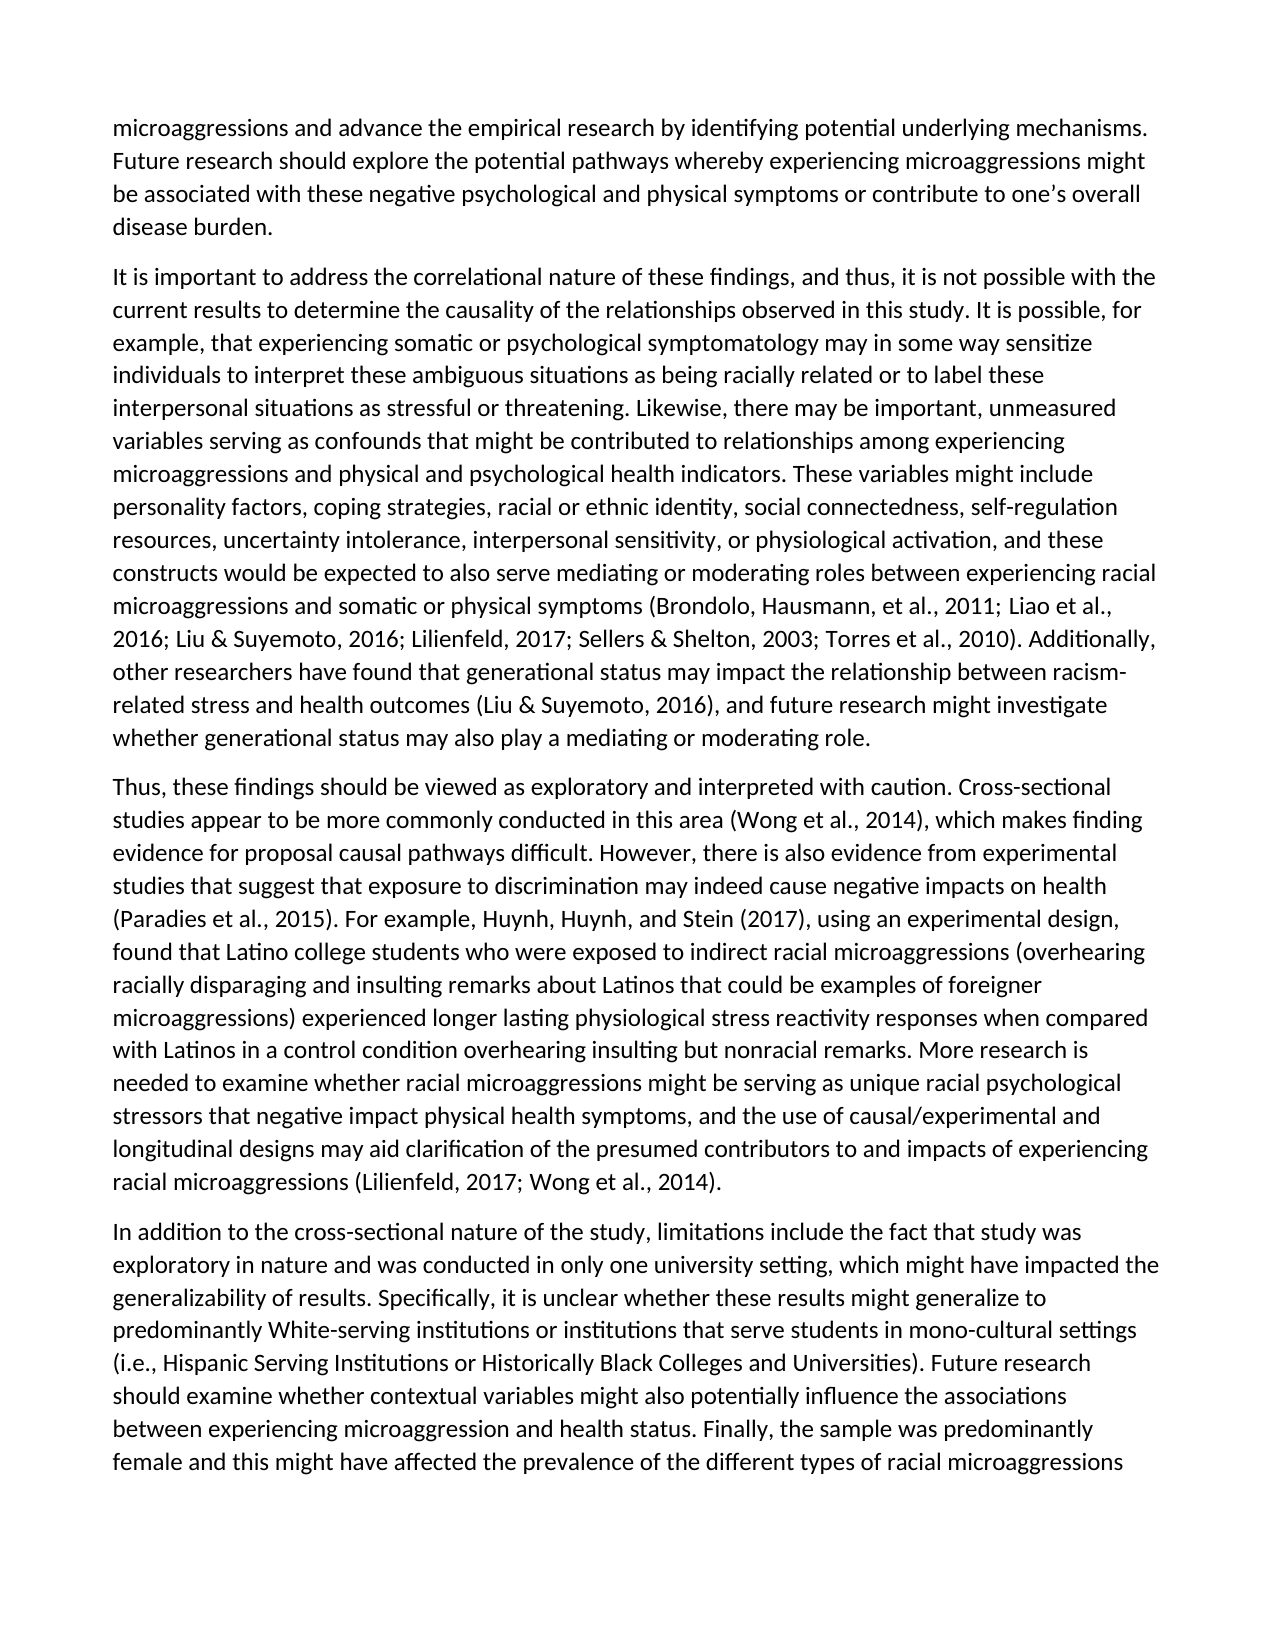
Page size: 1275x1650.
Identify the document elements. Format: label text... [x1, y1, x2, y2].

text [112, 112, 1162, 242]
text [112, 1216, 1162, 1477]
text It is important to address the correlational nature of these findings, and thus, it is not possible with the current results to determine the causality of the relationships observed in this study. It is possible, for example, that experiencing somatic or psychological symptomatology may in some way sensitize individuals to interpret these ambiguous situations as being racially related or to label these interpersonal situations as stressful or threatening. Likewise, there may be important, unmeasured variables serving as confounds that might be contributed to relationships among experiencing microaggressions and physical and psychological health indicators. These variables might include personality factors, coping strategies, racial or ethnic identity, social connectedness, self-regulation resources, uncertainty intolerance, interpersonal sensitivity, or physiological activation, and these constructs would be expected to also serve mediating or moderating roles between experiencing racial microaggressions and somatic or physical symptoms (Brondolo, Hausmann, et al., 2011; Liao et al., 2016; Liu & Suyemoto, 2016; Lilienfeld, 2017; Sellers & Shelton, 2003; Torres et al., 2010). Additionally, other researchers have found that generational status may impact the relationship between racism-related stress and health outcomes (Liu & Suyemoto, 2016), and future research might investigate whether generational status may also play a mediating or moderating role. [112, 261, 1162, 752]
text Thus, these findings should be viewed as exploratory and interpreted with caution. Cross-sectional studies appear to be more commonly conducted in this area (Wong et al., 2014), which makes finding evidence for proposal causal pathways difficult. However, there is also evidence from experimental studies that suggest that exposure to discrimination may indeed cause negative impacts on health (Paradies et al., 2015). For example, Huynh, Huynh, and Stein (2017), using an experimental design, found that Latino college students who were exposed to indirect racial microaggressions (overhearing racially disparaging and insulting remarks about Latinos that could be examples of foreigner microaggressions) experienced longer lasting physiological stress reactivity responses when compared with Latinos in a control condition overhearing insulting but nonracial remarks. More research is needed to examine whether racial microaggressions might be serving as unique racial psychological stressors that negative impact physical health symptoms, and the use of causal/experimental and longitudinal designs may aid clarification of the presumed contributors to and impacts of experiencing racial microaggressions (Lilienfeld, 2017; Wong et al., 2014). [112, 771, 1162, 1197]
